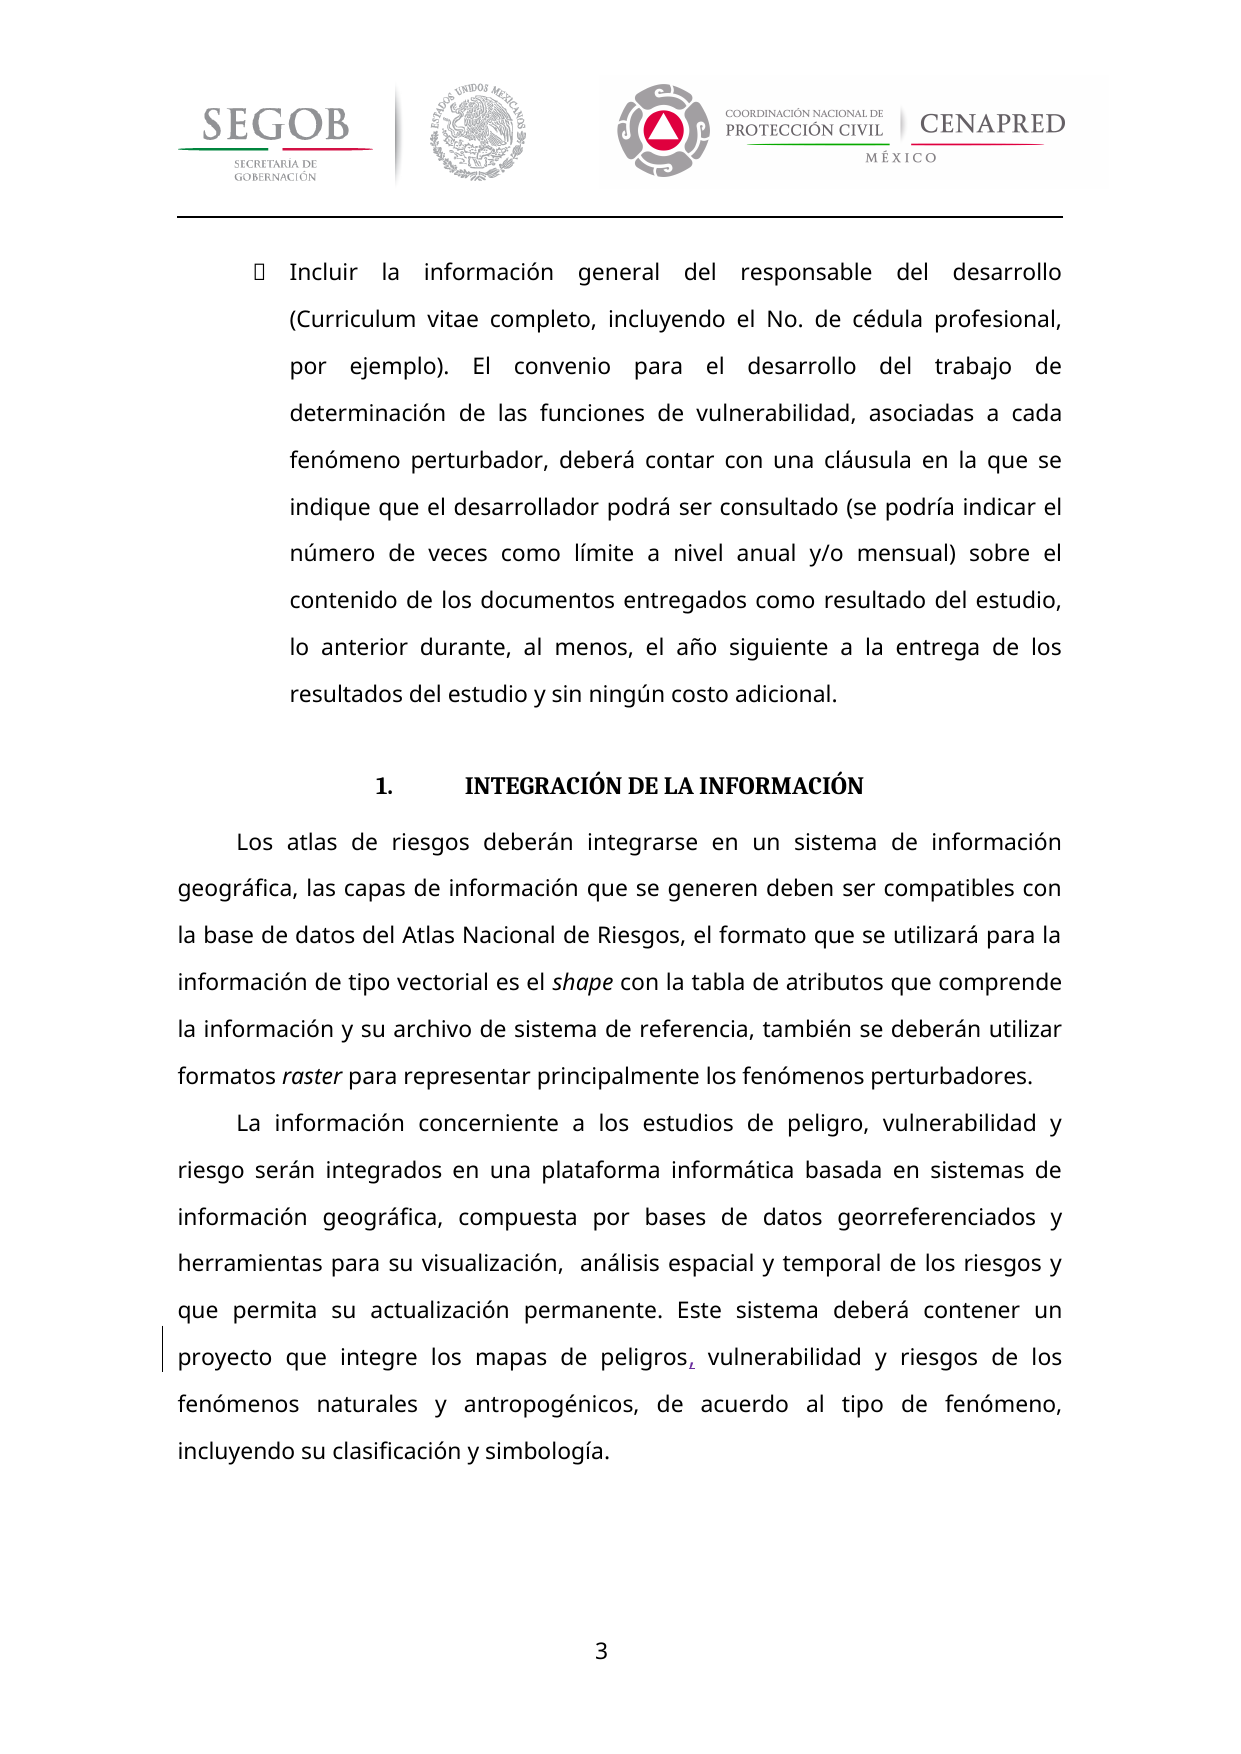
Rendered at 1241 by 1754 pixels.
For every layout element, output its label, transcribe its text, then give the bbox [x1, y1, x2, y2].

picture [175, 75, 528, 197]
list Incluir la información general del responsable del desarrollo (Curriculum vitae completo, incluyendo el No. de cédula profesional, por ejemplo). El convenio para el desarrollo del trabajo de determinación de las funciones de vulnerabilidad, asociadas a cada fenómeno perturbador, deberá contar con una cláusula en la que se indique que el desarrollador podrá ser consultado (se podría indicar el número de veces como límite a nivel anual y/o mensual) sobre el contenido de los documentos entregados como resultado del estudio, lo anterior durante, al menos, el año siguiente a la entrega de los resultados del estudio y sin ningún costo adicional. [252, 256, 1063, 709]
text Los atlas de riesgos deberán integrarse en un sistema de información geográfica, las capas de información que se generen deben ser compatibles con la base de datos del Atlas Nacional de Riesgos, el formato que se utilizará para la información de tipo vectorial es el shape con la tabla de atributos que comprende la información y su archivo de sistema de referencia, también se deberán utilizar formatos raster para representar principalmente los fenómenos perturbadores. [177, 826, 1063, 1091]
subtitle integración de la información [177, 772, 1063, 801]
text La información concerniente a los estudios de peligro, vulnerabilidad y riesgo serán integrados en una plataforma informática basada en sistemas de información geográfica, compuesta por bases de datos georreferenciados y herramientas para su visualización, análisis espacial y temporal de los riesgos y que permita su actualización permanente. Este sistema deberá contener un proyecto que integre los mapas de peligros vulnerabilidad y riesgos de los fenómenos naturales y antropogénicos, de acuerdo al tipo de fenómeno, incluyendo su clasificación y simbología. [177, 1107, 1063, 1466]
picture [598, 75, 1109, 189]
